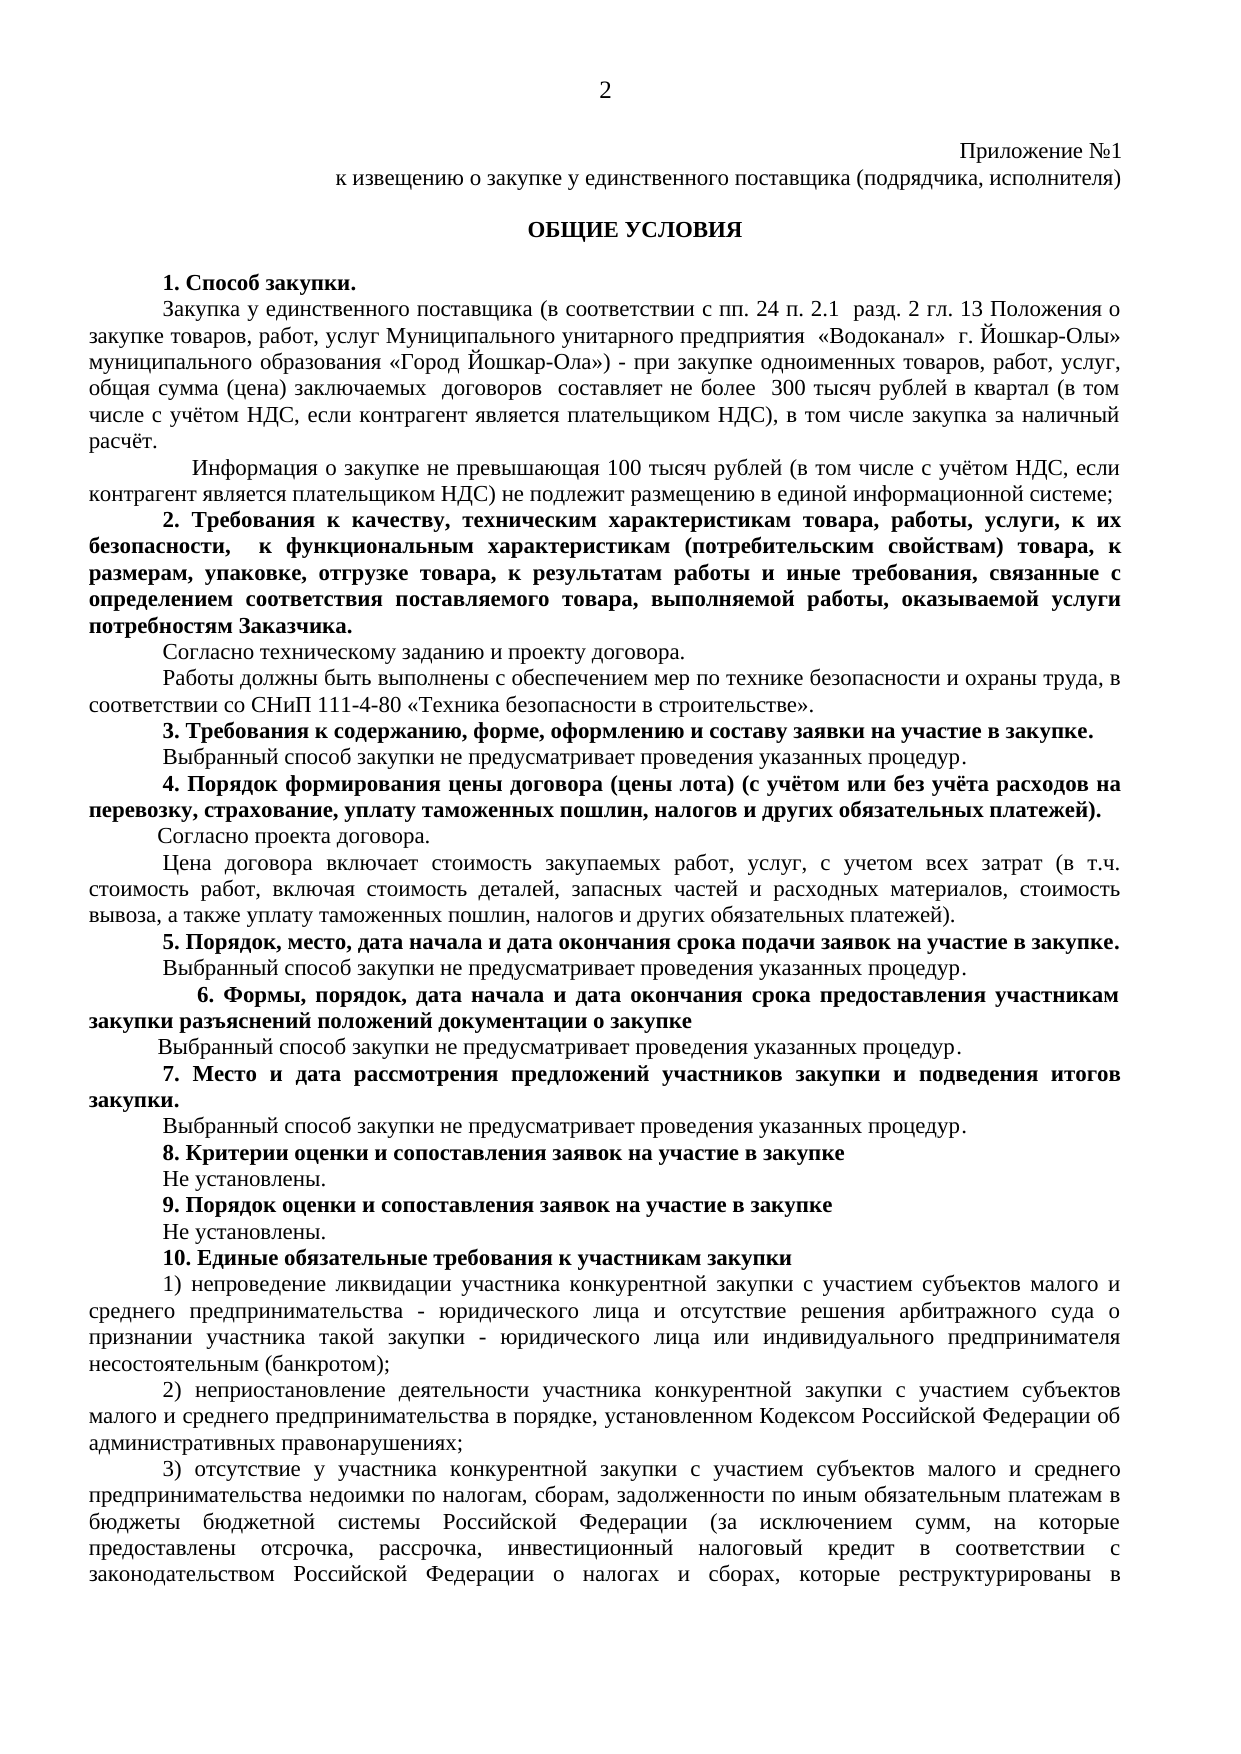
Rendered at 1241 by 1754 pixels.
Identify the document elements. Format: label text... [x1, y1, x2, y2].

text Цена договора включает стоимость закупаемых работ, услуг, с учетом всех затрат (в т.ч. стоимость работ, включая стоимость деталей, запасных частей и расходных материалов, стоимость вывоза, а также уплату таможенных пошлин, налогов и других обязательных платежей). [88, 849, 1122, 928]
text 1) непроведение ликвидации участника конкурентной закупки с участием субъектов малого и среднего предпринимательства - юридического лица и отсутствие решения арбитражного суда о признании участника такой закупки - юридического лица или индивидуального предпринимателя несостоятельным (банкротом); [88, 1271, 1122, 1376]
text к извещению о закупке у единственного поставщика (подрядчика, исполнителя) [88, 164, 1122, 190]
list Работы должны быть выполнены с обеспечением мер по технике безопасности и охраны труда, в соответствии со СНиП 111-4-80 «Техника безопасности в строительстве». [88, 664, 1122, 717]
list Не установлены. [88, 1218, 1122, 1244]
list 2. Требования к качеству, техническим характеристикам товара, работы, услуги, к их безопасности, к функциональным характеристикам (потребительским свойствам) товара, к размерам, упаковке, отгрузке товара, к результатам работы и иные требования, связанные с определением соответствия поставляемого товара, выполняемой работы, оказываемой услуги потребностям Заказчика. [88, 506, 1122, 638]
list 9. Порядок оценки и сопоставления заявок на участие в закупке [88, 1191, 1122, 1218]
text Закупка у единственного поставщика (в соответствии с пп. 24 п. 2.1 разд. 2 гл. 13 Положения о закупке товаров, работ, услуг Муниципального унитарного предприятия «Водоканал» г. Йошкар-Олы» муниципального образования «Город Йошкар-Ола») - при закупке одноименных товаров, работ, услуг, общая сумма (цена) заключаемых договоров составляет не более 300 тысяч рублей в квартал (в том числе с учётом НДС, если контрагент является плательщиком НДС), в том числе закупка за наличный расчёт. [88, 295, 1122, 453]
text ОБЩИЕ УСЛОВИЯ [88, 216, 1122, 243]
list 8. Критерии оценки и сопоставления заявок на участие в закупке [88, 1139, 1122, 1165]
list 3. Требования к содержанию, форме, оформлению и составу заявки на участие в закупке. [88, 717, 1122, 743]
title Выбранный способ закупки не предусматривает проведения указанных процедур. [88, 1033, 1122, 1060]
list 5. Порядок, место, дата начала и дата окончания срока подачи заявок на участие в закупке. [88, 928, 1122, 954]
list Согласно техническому заданию и проекту договора. [88, 638, 1122, 664]
list Выбранный способ закупки не предусматривает проведения указанных процедур. [88, 1112, 1122, 1139]
list 7. Место и дата рассмотрения предложений участников закупки и подведения итогов закупки. [88, 1060, 1122, 1112]
title 6. Формы, порядок, дата начала и дата окончания срока предоставления участникам закупки разъяснений положений документации о закупке [88, 981, 1122, 1033]
text 10. Единые обязательные требования к участникам закупки [88, 1244, 1122, 1271]
text 2) неприостановление деятельности участника конкурентной закупки с участием субъектов малого и среднего предпринимательства в порядке, установленном Кодексом Российской Федерации об административных правонарушениях; [88, 1376, 1122, 1455]
text Приложение №1 [88, 137, 1122, 164]
list Выбранный способ закупки не предусматривает проведения указанных процедур. [88, 954, 1122, 981]
list Выбранный способ закупки не предусматривает проведения указанных процедур. [88, 743, 1122, 770]
list Не установлены. [88, 1165, 1122, 1191]
text Согласно проекта договора. [88, 822, 1122, 849]
text Информация о закупке не превышающая 100 тысяч рублей (в том числе с учётом НДС, если контрагент является плательщиком НДС) не подлежит размещению в единой информационной системе; [88, 453, 1122, 506]
text 4. Порядок формирования цены договора (цены лота) (с учётом или без учёта расходов на перевозку, страхование, уплату таможенных пошлин, налогов и других обязательных платежей). [88, 770, 1122, 822]
list 1. Способ закупки. [88, 269, 1122, 295]
